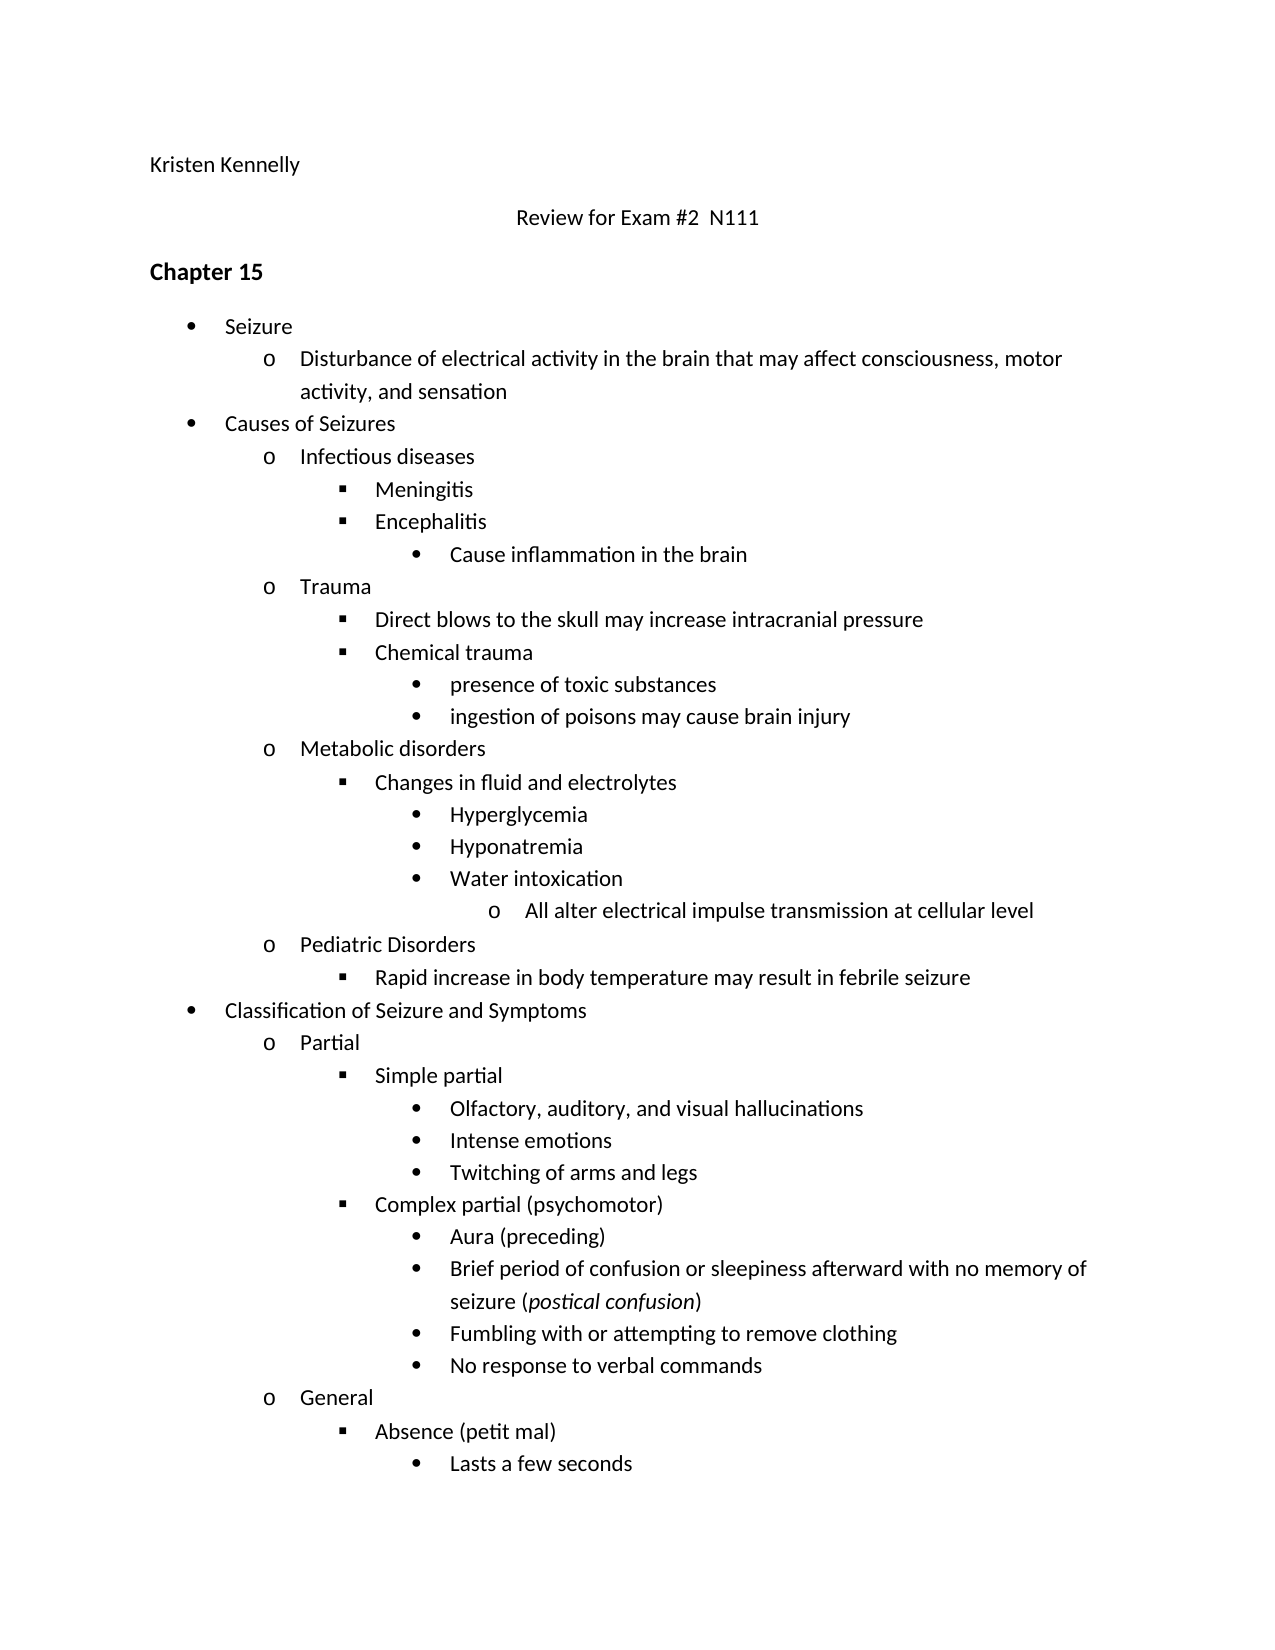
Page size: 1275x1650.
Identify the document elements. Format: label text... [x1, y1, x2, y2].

list Aura (preceding) [412, 1222, 1125, 1250]
list Causes of Seizures [187, 409, 1125, 438]
list Lasts a few seconds [412, 1449, 1125, 1477]
list Brief period of confusion or sleepiness afterward with no memory of seizure (postical confusion) [412, 1254, 1125, 1315]
list Changes in fluid and electrolytes [337, 768, 1125, 796]
list Twitching of arms and legs [412, 1158, 1125, 1186]
list Meningitis [337, 475, 1125, 503]
list Water intoxication [412, 864, 1125, 892]
list Hyponatremia [412, 832, 1125, 860]
list Fumbling with or attempting to remove clothing [412, 1319, 1125, 1347]
list Trauma [262, 572, 1125, 601]
list Cause inflammation in the brain [412, 540, 1125, 568]
text Kristen Kennelly [150, 150, 1125, 178]
list Metabolic disorders [262, 734, 1125, 763]
list General [262, 1383, 1125, 1412]
list Partial [262, 1028, 1125, 1057]
list No response to verbal commands [412, 1351, 1125, 1379]
list All alter electrical impulse transmission at cellular level [487, 896, 1125, 926]
list presence of toxic substances [412, 670, 1125, 698]
list Pediatric Disorders [262, 930, 1125, 959]
list Infectious diseases [262, 442, 1125, 471]
list Classification of Seizure and Symptoms [187, 996, 1125, 1024]
text Review for Exam #2 N111 [150, 203, 1125, 231]
list Chemical trauma [337, 638, 1125, 666]
list Absence (petit mal) [337, 1417, 1125, 1445]
text Chapter 15 [150, 256, 1125, 287]
list Hyperglycemia [412, 800, 1125, 828]
list Encephalitis [337, 507, 1125, 536]
list Seizure [187, 312, 1125, 340]
list ingestion of poisons may cause brain injury [412, 702, 1125, 730]
list Complex partial (psychomotor) [337, 1190, 1125, 1218]
list Intense emotions [412, 1126, 1125, 1154]
list Disturbance of electrical activity in the brain that may affect consciousness, motor activity, and sensation [262, 344, 1125, 405]
list Simple partial [337, 1061, 1125, 1089]
list Rapid increase in body temperature may result in febrile seizure [337, 963, 1125, 992]
list Olfactory, auditory, and visual hallucinations [412, 1094, 1125, 1122]
list Direct blows to the skull may increase intracranial pressure [337, 605, 1125, 633]
